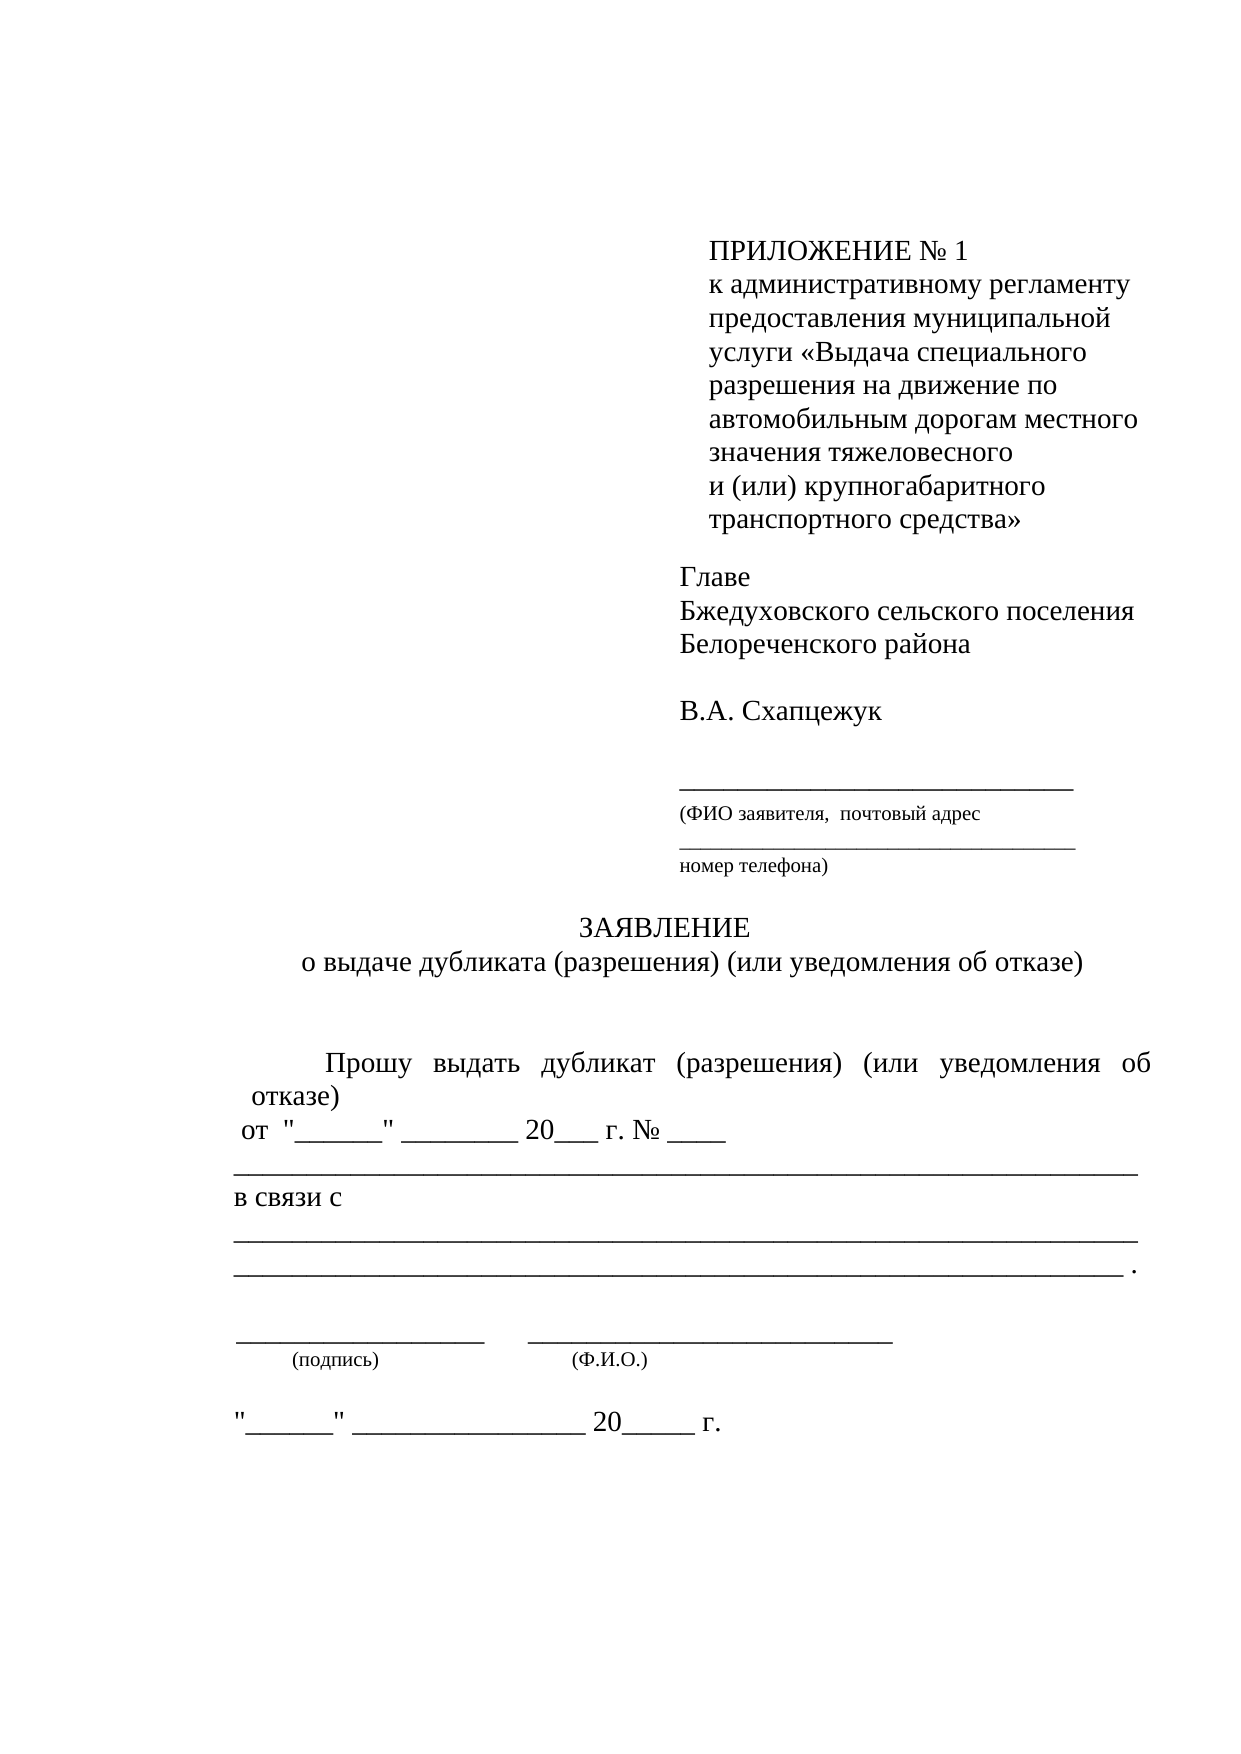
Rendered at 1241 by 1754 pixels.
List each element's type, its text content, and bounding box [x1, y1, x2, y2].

text ___________________________ (ФИО заявителя, почтовый адрес [679, 760, 1152, 827]
text к административному регламенту предоставления муниципальной услуги «Выдача специального разрешения на движение по автомобильным дорогам местного значения тяжеловесного [709, 267, 1152, 468]
text ______________________________________________________________ [177, 1212, 1152, 1246]
text ______________________________________________________________ [177, 1145, 1152, 1179]
text о выдаче дубликата (разрешения) (или уведомления об отказе) [177, 944, 1152, 978]
text Белореченского района [679, 626, 1152, 660]
text В.А. Схапцежук [679, 693, 1152, 727]
text "______" ________________ 20_____ г. [177, 1404, 1152, 1438]
text Бжедуховского сельского поселения [679, 593, 1152, 626]
text от "______" ________ 20___ г. № ____ [177, 1112, 1152, 1145]
text и (или) крупногабаритного транспортного средства» [709, 468, 1152, 535]
text ПРИЛОЖЕНИЕ № 1 [709, 233, 1152, 267]
text в связи с [177, 1179, 1152, 1212]
text Прошу выдать дубликат (разрешения) (или уведомления об отказе) [251, 1045, 1152, 1112]
text ЗАЯВЛЕНИЕ [177, 911, 1152, 944]
text _________________ _________________________ [236, 1313, 1152, 1347]
text (подпись) (Ф.И.О.) [177, 1347, 1152, 1371]
text ______________________________________ [679, 827, 1152, 852]
text номер телефона) [679, 852, 1152, 877]
text _____________________________________________________________ . [177, 1246, 1152, 1279]
text Главе [679, 559, 1152, 593]
